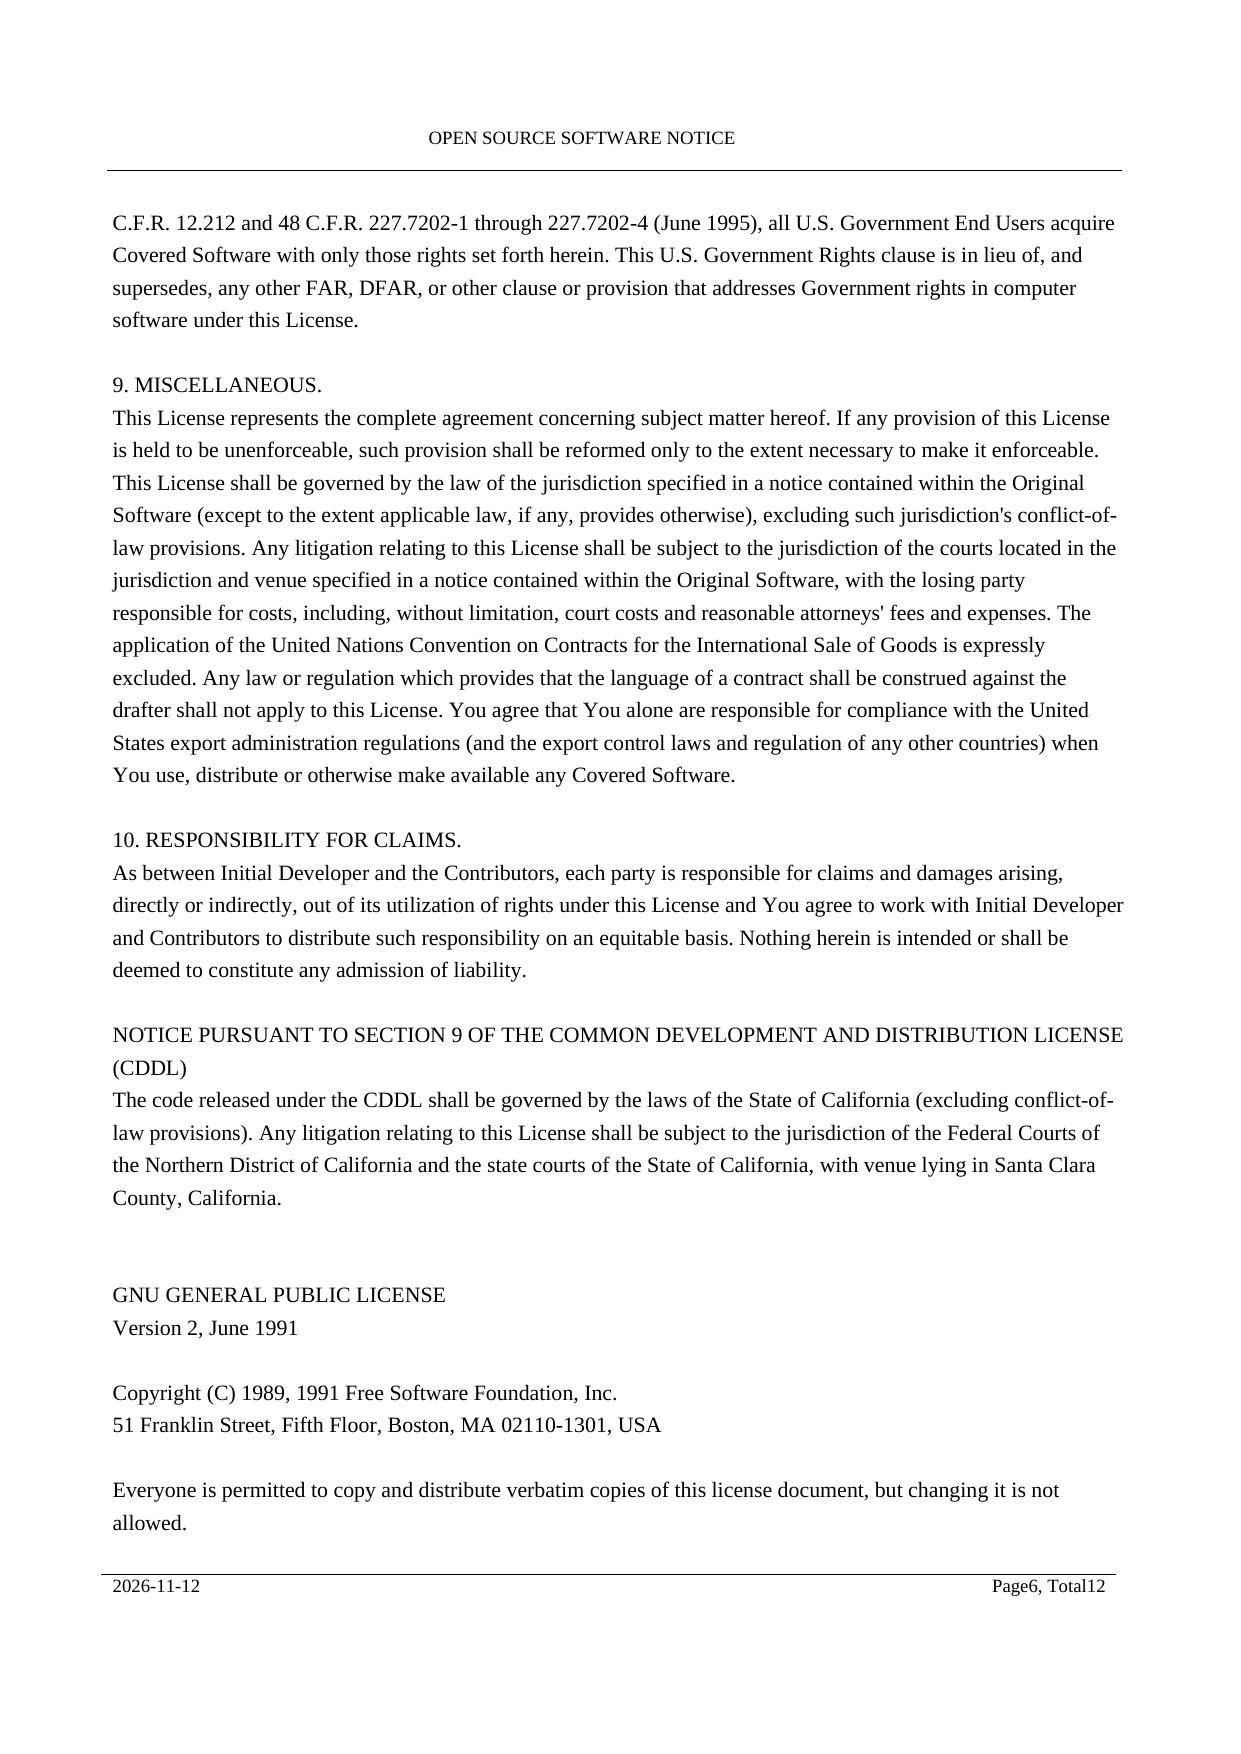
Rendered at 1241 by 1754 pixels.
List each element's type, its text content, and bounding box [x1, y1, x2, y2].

text GNU GENERAL PUBLIC LICENSE [112, 1246, 1128, 1311]
text Everyone is permitted to copy and distribute verbatim copies of this license document, but changing it is not allowed. [112, 1474, 1128, 1539]
text The code released under the CDDL shall be governed by the laws of the State of California (excluding conflict-of-law provisions). Any litigation relating to this License shall be subject to the jurisdiction of the Federal Courts of the Northern District of California and the state courts of the State of California, with venue lying in Santa Clara County, California. [112, 1084, 1128, 1214]
text This License represents the complete agreement concerning subject matter hereof. If any provision of this License is held to be unenforceable, such provision shall be reformed only to the extent necessary to make it enforceable. This License shall be governed by the law of the jurisdiction specified in a notice contained within the Original Software (except to the extent applicable law, if any, provides otherwise), excluding such jurisdiction's conflict-of-law provisions. Any litigation relating to this License shall be subject to the jurisdiction of the courts located in the jurisdiction and venue specified in a notice contained within the Original Software, with the losing party responsible for costs, including, without limitation, court costs and reasonable attorneys' fees and expenses. The application of the United Nations Convention on Contracts for the International Sale of Goods is expressly excluded. Any law or regulation which provides that the language of a contract shall be construed against the drafter shall not apply to this License. You agree that You alone are responsible for compliance with the United States export administration regulations (and the export control laws and regulation of any other countries) when You use, distribute or otherwise make available any Covered Software. [112, 401, 1128, 791]
text NOTICE PURSUANT TO SECTION 9 OF THE COMMON DEVELOPMENT AND DISTRIBUTION LICENSE (CDDL) [112, 1019, 1128, 1084]
text As between Initial Developer and the Contributors, each party is responsible for claims and damages arising, directly or indirectly, out of its utilization of rights under this License and You agree to work with Initial Developer and Contributors to distribute such responsibility on an equitable basis. Nothing herein is intended or shall be deemed to constitute any admission of liability. [112, 856, 1128, 986]
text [112, 206, 1128, 336]
text 51 Franklin Street, Fifth Floor, Boston, MA 02110-1301, USA [112, 1409, 1128, 1441]
text 9. MISCELLANEOUS. [112, 369, 1128, 401]
text Copyright (C) 1989, 1991 Free Software Foundation, Inc. [112, 1376, 1128, 1409]
text Version 2, June 1991 [112, 1311, 1128, 1344]
text 10. RESPONSIBILITY FOR CLAIMS. [112, 824, 1128, 856]
